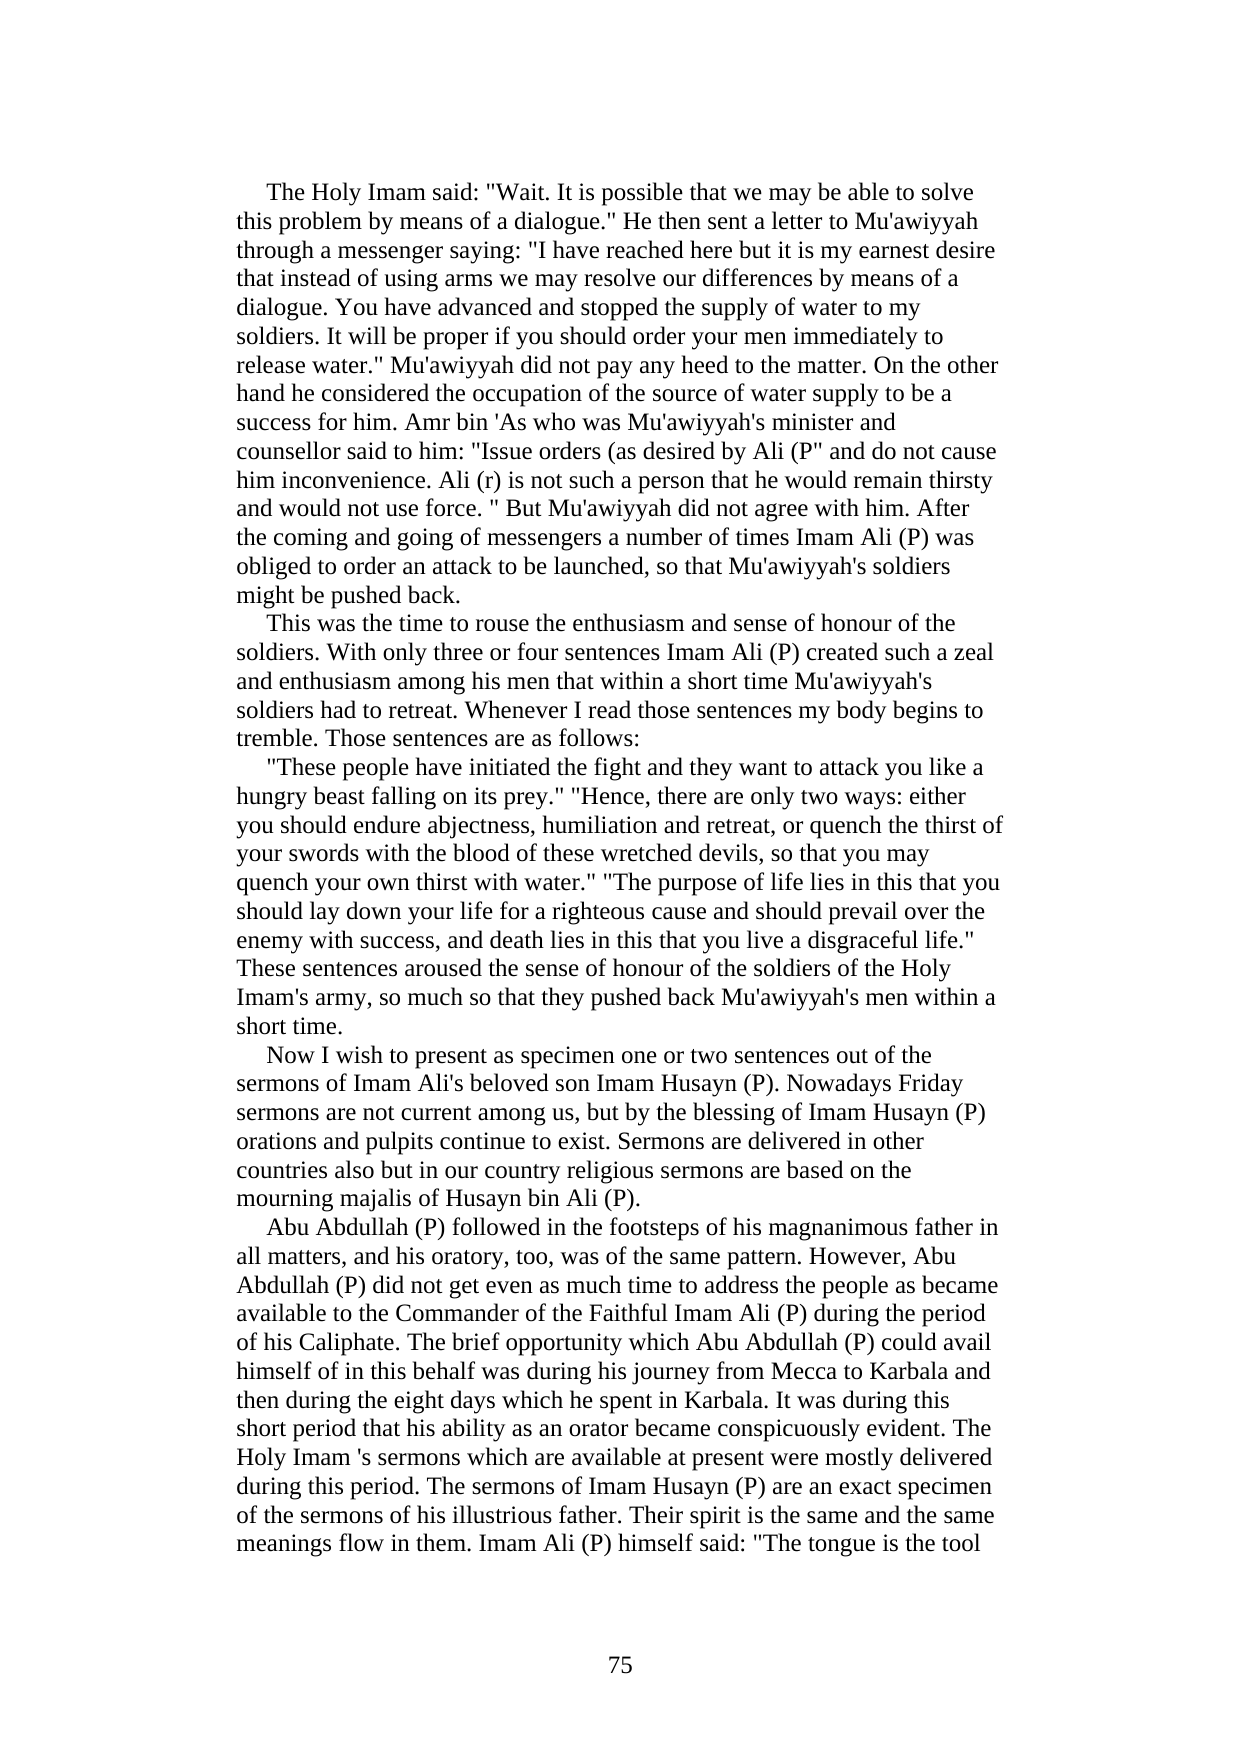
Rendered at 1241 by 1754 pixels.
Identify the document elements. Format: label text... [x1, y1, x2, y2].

text The Holy Imam said: "Wait. It is possible that we may be able to solve this problem by means of a dialogue." He then sent a letter to Mu'awiyyah through a messenger saying: "I have reached here but it is my earnest desire that instead of using arms we may resolve our differences by means of a dialogue. You have advanced and stopped the supply of water to my soldiers. It will be proper if you should order your men immediately to release water." Mu'awiyyah did not pay any heed to the matter. On the other hand he considered the occupation of the source of water supply to be a success for him. Amr bin 'As who was Mu'awiyyah's minister and counsellor said to him: "Issue orders (as desired by Ali (P" and do not cause him inconvenience. Ali (r) is not such a person that he would remain thirsty and would not use force. " But Mu'awiyyah did not agree with him. After the coming and going of messengers a number of times Imam Ali (P) was obliged to order an attack to be launched, so that Mu'awiyyah's soldiers might be pushed back. [236, 177, 1004, 608]
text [236, 1212, 1004, 1557]
text Now I wish to present as specimen one or two sentences out of the sermons of Imam Ali's beloved son Imam Husayn (P). Nowadays Friday sermons are not current among us, but by the blessing of Imam Husayn (P) orations and pulpits continue to exist. Sermons are delivered in other countries also but in our country religious sermons are based on the mourning majalis of Husayn bin Ali (P). [236, 1040, 1004, 1212]
text This was the time to rouse the enthusiasm and sense of honour of the soldiers. With only three or four sentences Imam Ali (P) created such a zeal and enthusiasm among his men that within a short time Mu'awiyyah's soldiers had to retreat. Whenever I read those sentences my body begins to tremble. Those sentences are as follows: [236, 608, 1004, 752]
text "These people have initiated the fight and they want to attack you like a hungry beast falling on its prey." "Hence, there are only two ways: either you should endure abjectness, humiliation and retreat, or quench the thirst of your swords with the blood of these wretched devils, so that you may quench your own thirst with water." "The purpose of life lies in this that you should lay down your life for a righteous cause and should prevail over the enemy with success, and death lies in this that you live a disgraceful life." These sentences aroused the sense of honour of the soldiers of the Holy Imam's army, so much so that they pushed back Mu'awiyyah's men within a short time. [236, 752, 1004, 1040]
